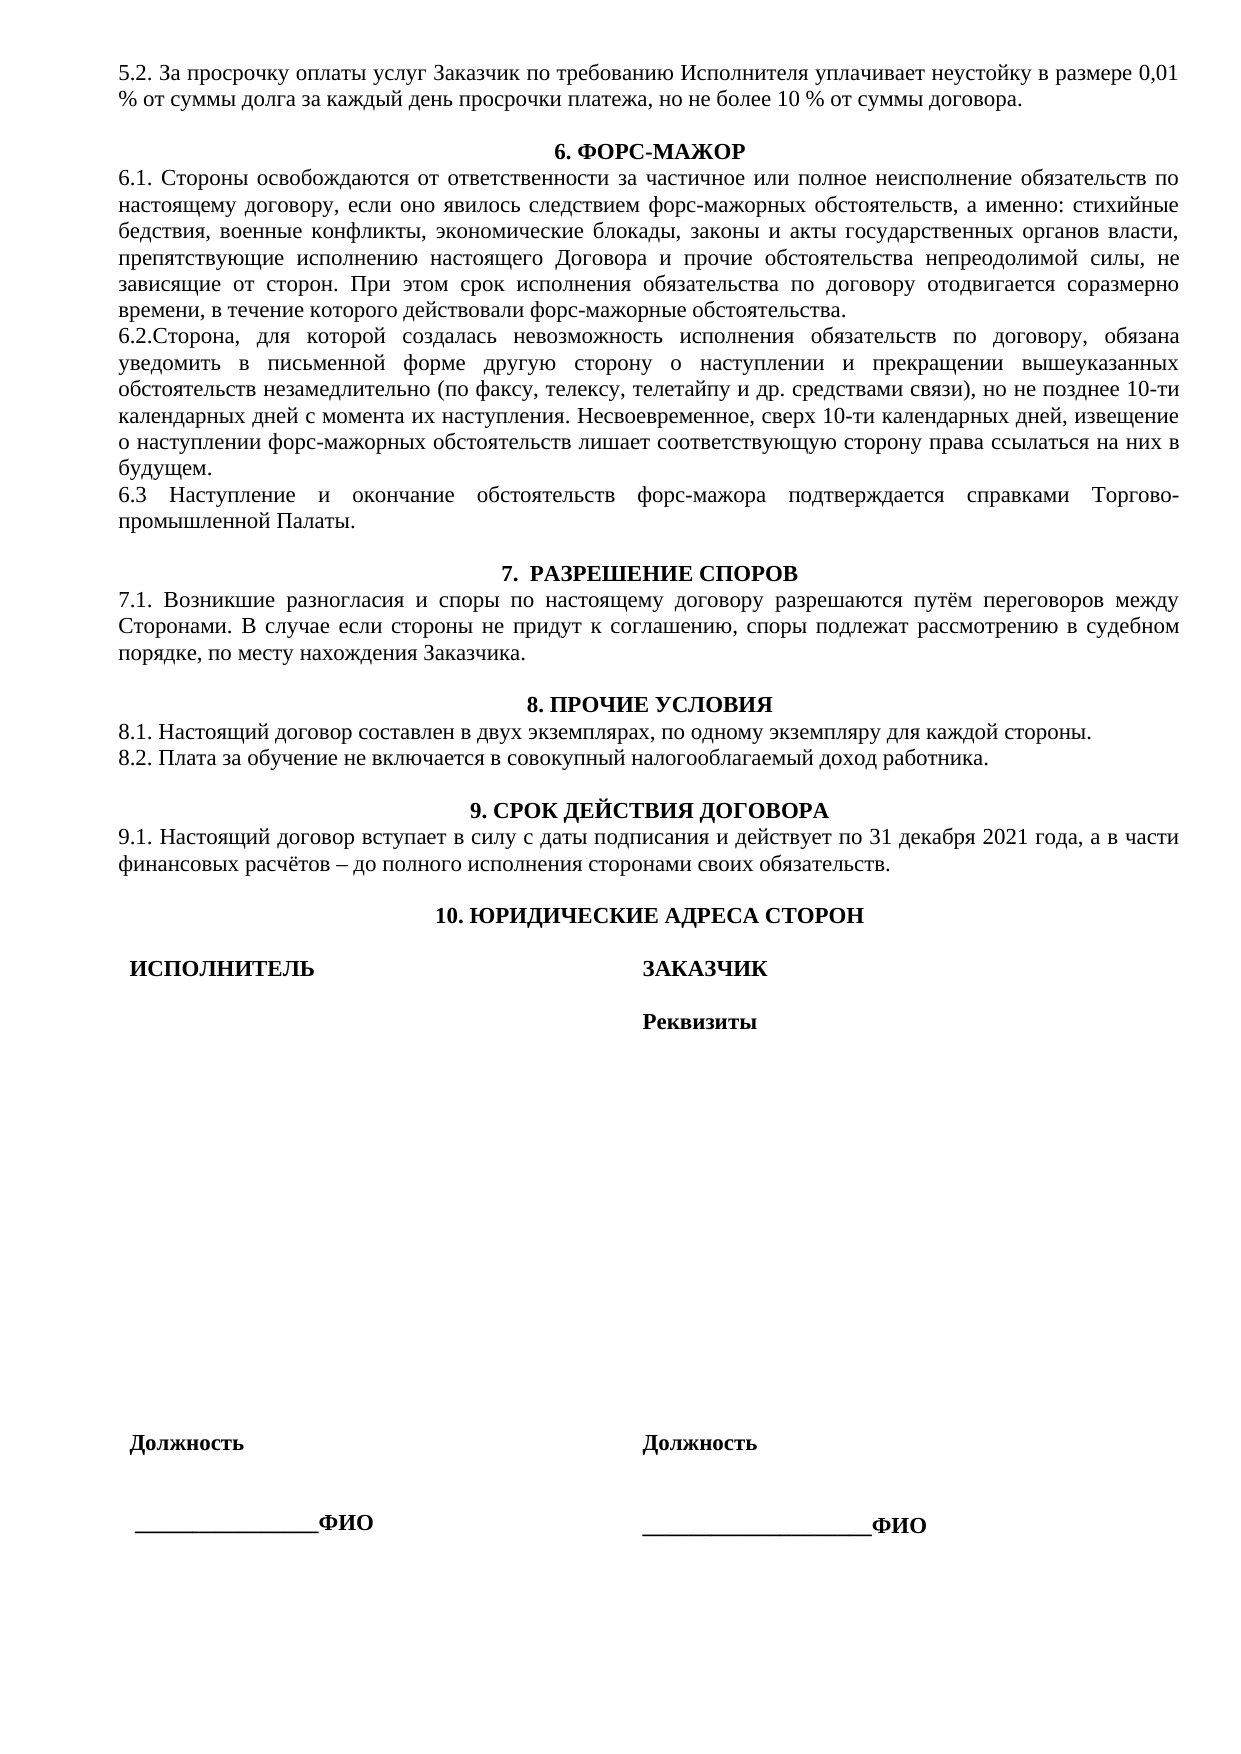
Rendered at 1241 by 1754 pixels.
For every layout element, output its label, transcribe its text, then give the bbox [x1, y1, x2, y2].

table_cell Реквизиты Должность ____________________ФИО [631, 981, 1144, 1588]
text 9. СРОК ДЕЙСТВИЯ ДОГОВОРА [118, 797, 1181, 823]
text 5.2. За просрочку оплаты услуг Заказчик по требованию Исполнителя уплачивает неустойку в размере 0,01 % от суммы долга за каждый день просрочки платежа, но не более 10 % от суммы договора. [118, 59, 1181, 112]
text 7.1. Возникшие разногласия и споры по настоящему договору разрешаются путём переговоров между Сторонами. В случае если стороны не придут к соглашению, споры подлежат рассмотрению в судебном порядке, по месту нахождения Заказчика. [118, 586, 1181, 665]
table_header ЗАКАЗЧИК [631, 955, 1144, 981]
text 6. ФОРС-МАЖОР [118, 138, 1181, 164]
table_cell Должность ________________ФИО [118, 981, 631, 1588]
text 8.2. Плата за обучение не включается в совокупный налогооблагаемый доход работника. [118, 744, 1181, 771]
text 8. ПРОЧИЕ УСЛОВИЯ [118, 692, 1181, 718]
text 6.2.Сторона, для которой создалась невозможность исполнения обязательств по договору, обязана уведомить в письменной форме другую сторону о наступлении и прекращении вышеуказанных обстоятельств незамедлительно (по факсу, телексу, телетайпу и др. средствами связи), но не позднее 10-ти календарных дней с момента их наступления. Несвоевременное, сверх 10-ти календарных дней, извещение о наступлении форс-мажорных обстоятельств лишает соответствующую сторону права ссылаться на них в будущем. [118, 323, 1181, 481]
table_header ИСПОЛНИТЕЛЬ [118, 955, 631, 981]
text 6.1. Стороны освобождаются от ответственности за частичное или полное неисполнение обязательств по настоящему договору, если оно явилось следствием форс-мажорных обстоятельств, а именно: стихийные бедствия, военные конфликты, экономические блокады, законы и акты государственных органов власти, препятствующие исполнению настоящего Договора и прочие обстоятельства непреодолимой силы, не зависящие от сторон. При этом срок исполнения обязательства по договору отодвигается соразмерно времени, в течение которого действовали форс-мажорные обстоятельства. [118, 164, 1181, 323]
text 9.1. Настоящий договор вступает в силу с даты подписания и действует по 31 декабря 2021 года, а в части финансовых расчётов – до полного исполнения сторонами своих обязательств. [118, 823, 1181, 876]
text 6.3 Наступление и окончание обстоятельств форс-мажора подтверждается справками Торгово-промышленной Палаты. [118, 481, 1181, 533]
text 7. РАЗРЕШЕНИЕ СПОРОВ [118, 560, 1181, 586]
text 8.1. Настоящий договор составлен в двух экземплярах, по одному экземпляру для каждой стороны. [118, 718, 1181, 744]
text 10. ЮРИДИЧЕСКИЕ АДРЕСА СТОРОН [118, 902, 1181, 929]
